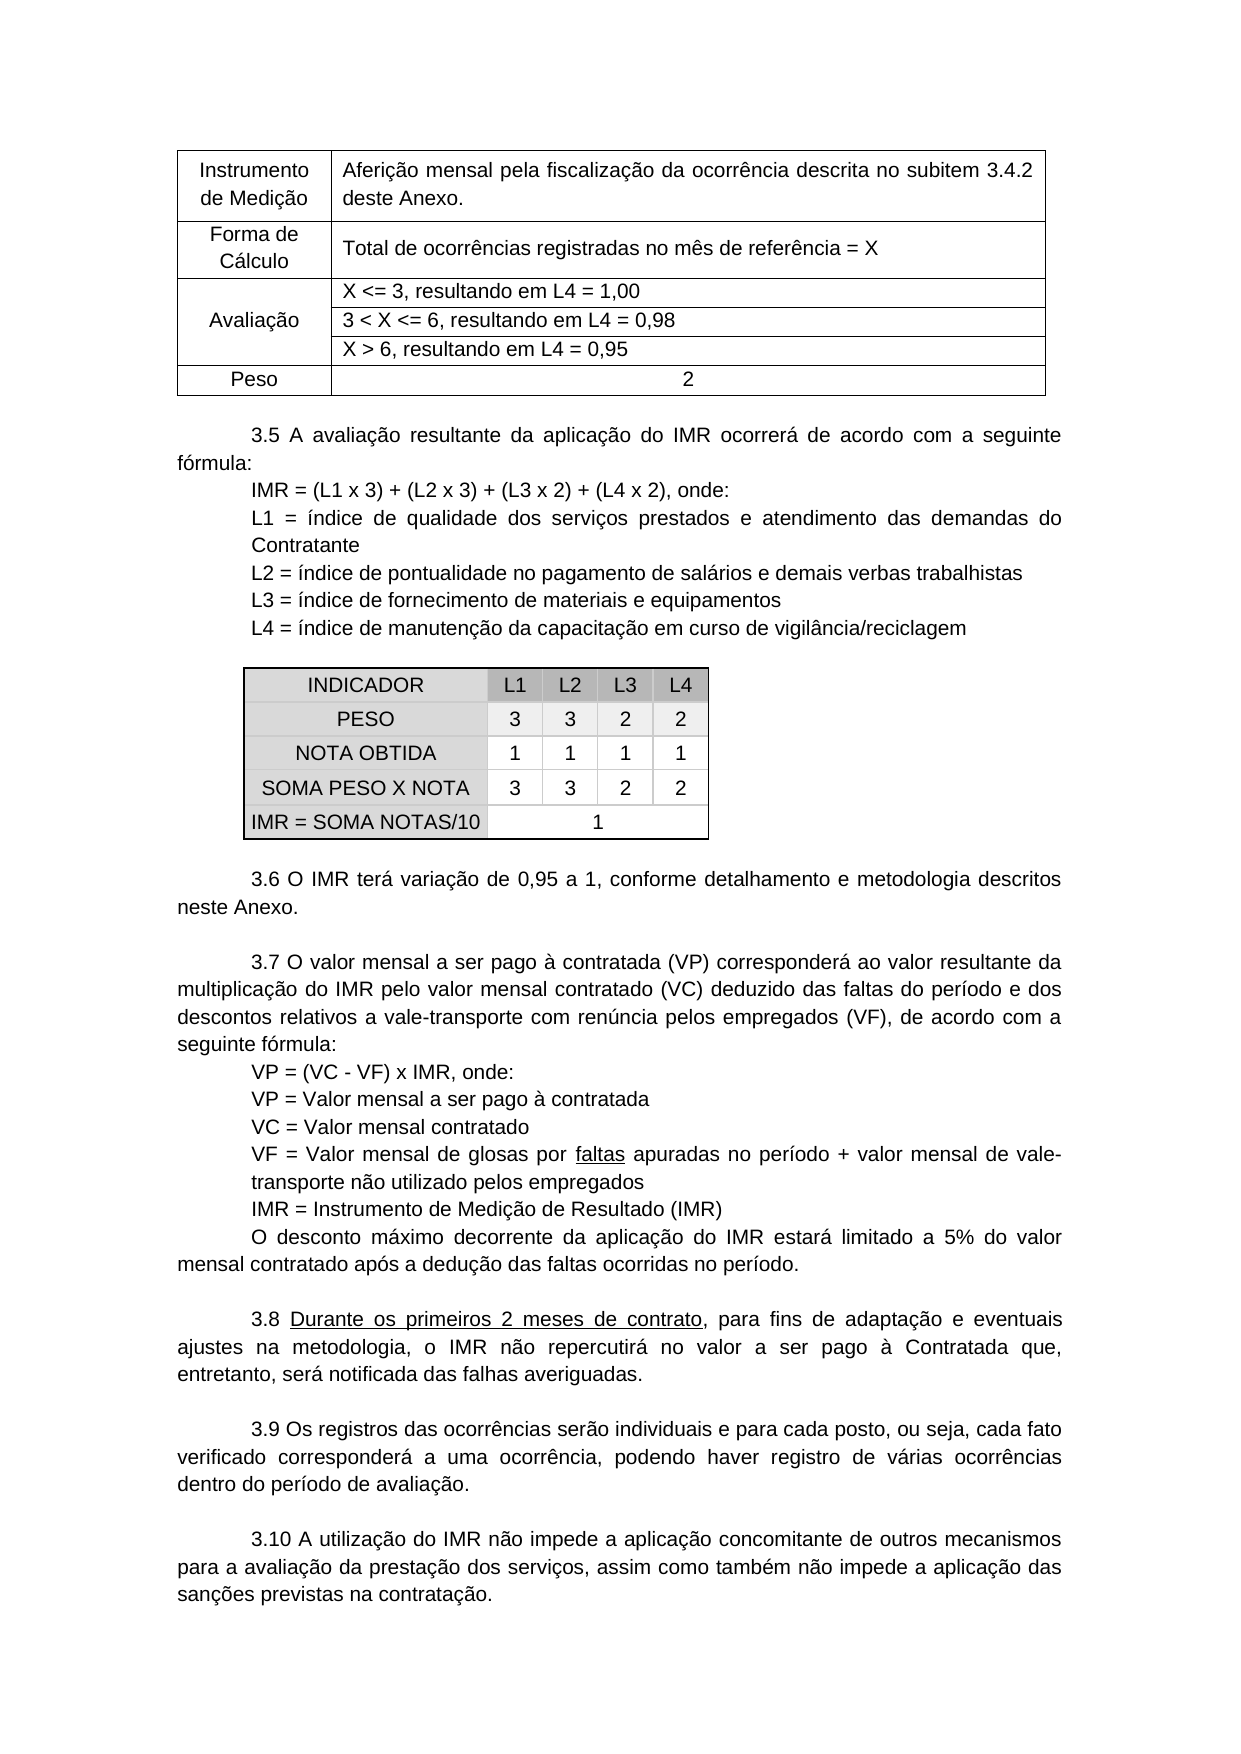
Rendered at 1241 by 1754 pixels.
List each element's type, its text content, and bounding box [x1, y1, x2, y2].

text L3 = índice de fornecimento de materiais e equipamentos [251, 588, 1063, 612]
table_cell Peso [178, 366, 331, 395]
text 3.7 O valor mensal a ser pago à contratada (VP) corresponderá ao valor resultante da multiplicação do IMR pelo valor mensal contratado (VC) deduzido das faltas do período e dos descontos relativos a vale-transporte com renúncia pelos empregados (VF), de acordo com a seguinte fórmula: [177, 950, 1063, 1056]
table_cell Aferição mensal pela fiscalização da ocorrência descrita no subitem 3.4.2 deste Anexo. [332, 151, 1045, 221]
text 3.8 Durante os primeiros 2 meses de contrato, para fins de adaptação e eventuais ajustes na metodologia, o IMR não repercutirá no valor a ser pago à Contratada que, entretanto, será notificada das falhas averiguadas. [177, 1307, 1063, 1386]
table_cell 2 [598, 703, 652, 735]
text VP = Valor mensal a ser pago à contratada [251, 1087, 1063, 1111]
text VC = Valor mensal contratado [251, 1115, 1063, 1139]
table_cell 2 [654, 703, 708, 735]
text 3.6 O IMR terá variação de 0,95 a 1, conforme detalhamento e metodologia descritos neste Anexo. [177, 867, 1063, 919]
text VP = (VC - VF) x IMR, onde: [251, 1060, 1063, 1084]
table_cell 1 [488, 806, 708, 838]
table_header L4 [654, 669, 708, 701]
text VF = Valor mensal de glosas por faltas apuradas no período + valor mensal de vale-transporte não utilizado pelos empregados [251, 1142, 1063, 1194]
table_cell 3 [543, 770, 597, 804]
text 3.9 Os registros das ocorrências serão individuais e para cada posto, ou seja, cada fato verificado corresponderá a uma ocorrência, podendo haver registro de várias ocorrências dentro do período de avaliação. [177, 1417, 1063, 1496]
table_cell X > 6, resultando em L4 = 0,95 [332, 337, 1045, 365]
table_header L1 [488, 669, 542, 701]
table_header INDICADOR [245, 669, 487, 701]
table_cell PESO [245, 703, 487, 735]
table_cell 3 < X <= 6, resultando em L4 = 0,98 [332, 308, 1045, 336]
text 3.10 A utilização do IMR não impede a aplicação concomitante de outros mecanismos para a avaliação da prestação dos serviços, assim como também não impede a aplicação das sanções previstas na contratação. [177, 1527, 1063, 1606]
table_cell 1 [654, 737, 708, 769]
table_cell 1 [543, 737, 597, 769]
text L4 = índice de manutenção da capacitação em curso de vigilância/reciclagem [251, 616, 1063, 640]
table_header L2 [543, 669, 597, 701]
text O desconto máximo decorrente da aplicação do IMR estará limitado a 5% do valor mensal contratado após a dedução das faltas ocorridas no período. [177, 1225, 1063, 1276]
table_cell Total de ocorrências registradas no mês de referência = X [332, 222, 1045, 278]
table_header L3 [598, 669, 652, 701]
text L2 = índice de pontualidade no pagamento de salários e demais verbas trabalhistas [251, 561, 1063, 585]
table_cell Forma de Cálculo [178, 222, 331, 278]
text IMR = (L1 x 3) + (L2 x 3) + (L3 x 2) + (L4 x 2), onde: [251, 478, 1063, 502]
table_cell 3 [543, 703, 597, 735]
text 3.5 A avaliação resultante da aplicação do IMR ocorrerá de acordo com a seguinte fórmula: [177, 423, 1063, 475]
table_cell 2 [598, 770, 652, 804]
table_cell Avaliação [178, 279, 331, 365]
table_cell Instrumento de Medição [178, 151, 331, 221]
table_cell 3 [488, 770, 542, 804]
table_cell 1 [598, 737, 652, 769]
table_cell 2 [654, 770, 708, 804]
text IMR = Instrumento de Medição de Resultado (IMR) [251, 1197, 1063, 1221]
table_cell 2 [332, 366, 1045, 395]
table_cell SOMA PESO X NOTA [245, 770, 487, 804]
table_cell IMR = SOMA NOTAS/10 [245, 806, 487, 838]
table_cell 1 [488, 737, 542, 769]
table_cell NOTA OBTIDA [245, 737, 487, 769]
text L1 = índice de qualidade dos serviços prestados e atendimento das demandas do Contratante [251, 506, 1063, 557]
table_cell 3 [488, 703, 542, 735]
table_cell X <= 3, resultando em L4 = 1,00 [332, 279, 1045, 307]
